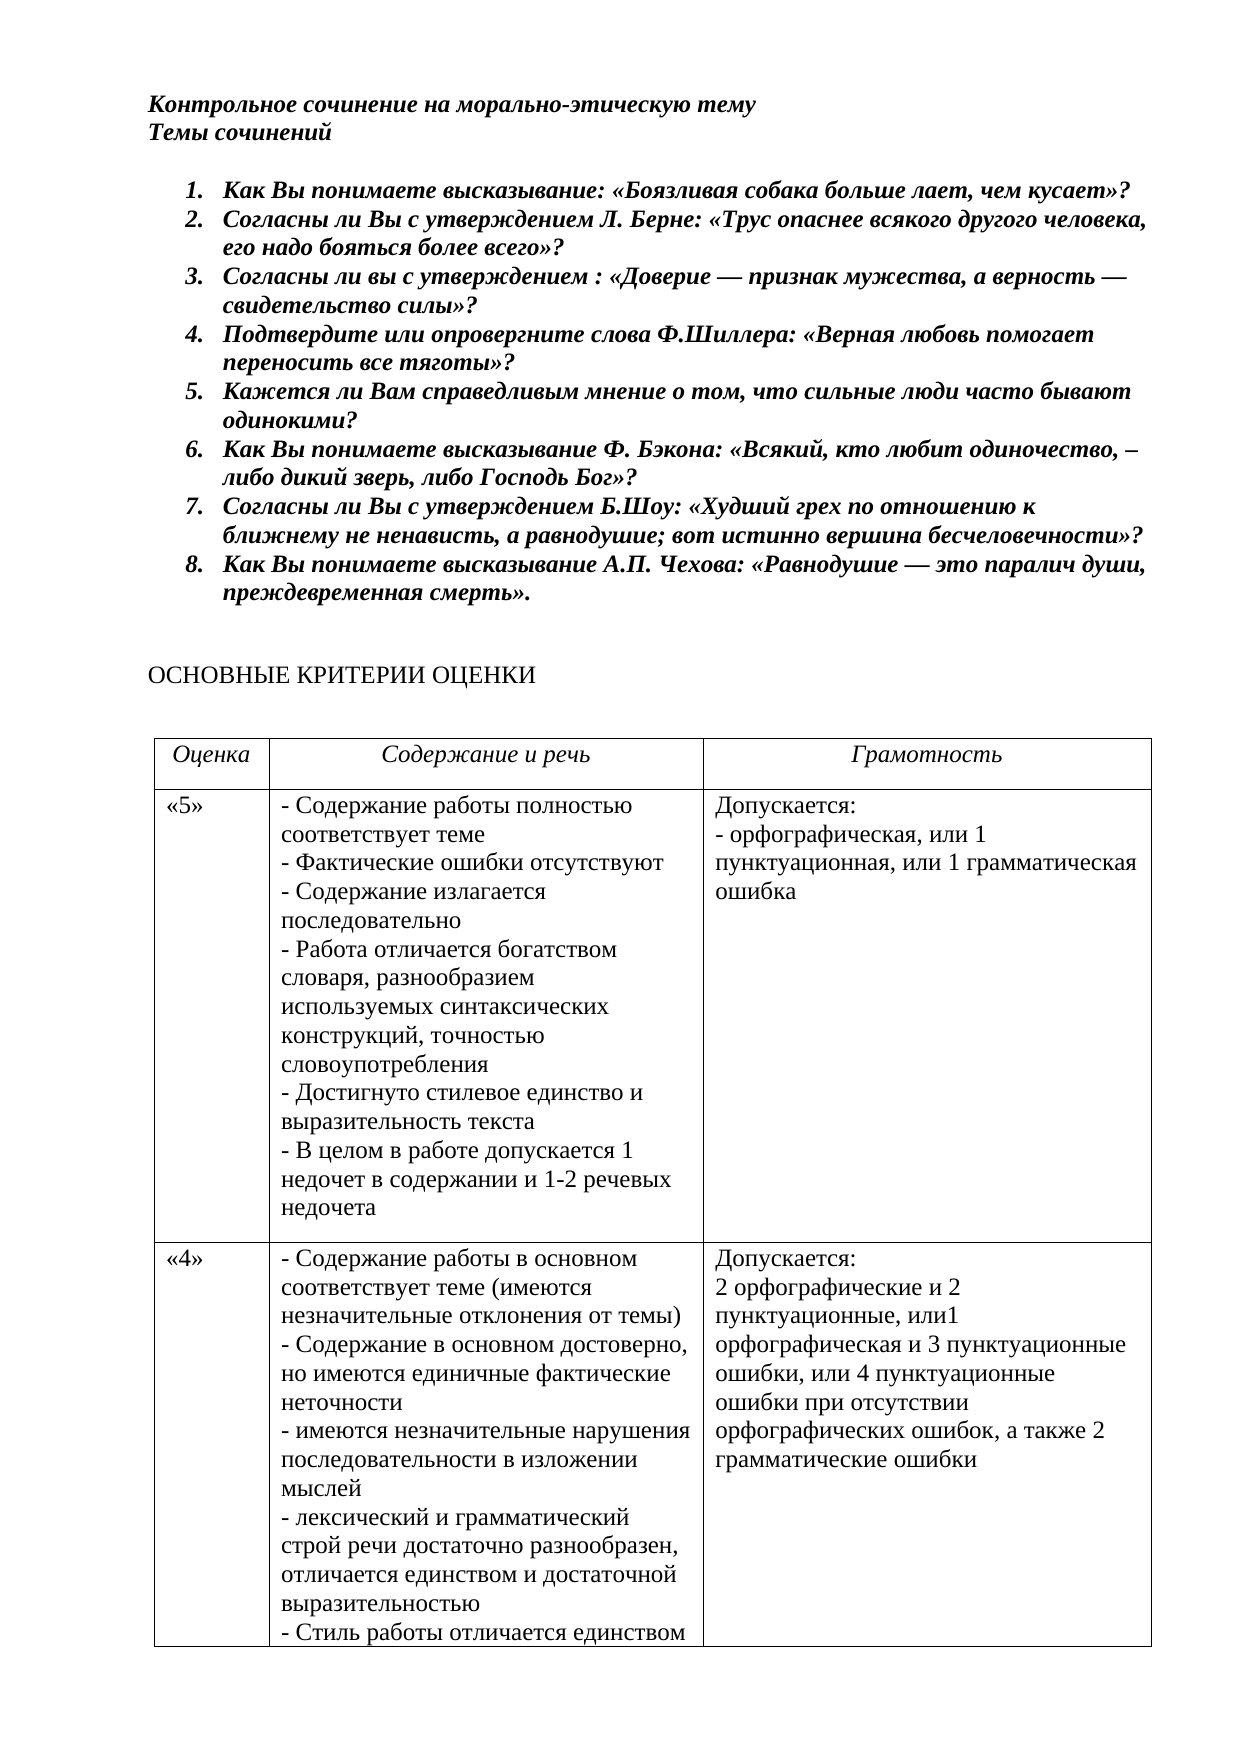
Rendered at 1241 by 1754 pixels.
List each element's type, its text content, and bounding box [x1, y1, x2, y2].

table_cell «4» [155, 1243, 269, 1646]
list Кажется ли Вам справедливым мнение о том, что сильные люди часто бывают одинокими? [185, 376, 1152, 434]
text Темы сочинений [148, 117, 1152, 146]
table_cell Допускается: - орфографическая, или 1 пунктуационная, или 1 грамматическая ошибка [704, 790, 1151, 1242]
subtitle ОСНОВНЫЕ КРИТЕРИИ ОЦЕНКИ [148, 660, 1152, 689]
table_header Содержание и речь [270, 739, 703, 789]
table_header Грамотность [704, 739, 1151, 789]
list Как Вы понимаете высказывание А.П. Чехова: «Равнодушие — это паралич души, преждевременная смерть». [185, 549, 1152, 606]
list Как Вы понимаете высказывание Ф. Бэкона: «Всякий, кто любит одиночество, – либо дикий зверь, либо Господь Бог»? [185, 434, 1152, 491]
list Согласны ли Вы с утверждением Б.Шоу: «Худший грех по отношению к ближнему не ненависть, а равнодушие; вот истинно вершина бесчеловечности»? [185, 491, 1152, 549]
table_cell - Содержание работы полностью соответствует теме - Фактические ошибки отсутствуют - Содержание излагается последовательно - Работа отличается богатством словаря, разнообразием используемых синтаксических конструкций, точностью словоупотребления - Достигнуто стилевое единство и выразительность текста - В целом в работе допускается 1 недочет в содержании и 1-2 речевых недочета [270, 790, 703, 1242]
table_cell «5» [155, 790, 269, 1242]
list Как Вы понимаете высказывание: «Боязливая собака больше лает, чем кусает»? [185, 175, 1152, 204]
text Контрольное сочинение на морально-этическую тему [148, 89, 1152, 117]
list Подтвердите или опровергните слова Ф.Шиллера: «Верная любовь помогает переносить все тяготы»? [185, 319, 1152, 376]
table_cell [270, 1243, 703, 1646]
table_header Оценка [155, 739, 269, 789]
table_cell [704, 1243, 1151, 1646]
list Согласны ли вы с утверждением : «Доверие — признак мужества, а верность — свидетельство силы»? [185, 261, 1152, 319]
list Согласны ли Вы с утверждением Л. Берне: «Трус опаснее всякого другого человека, его надо бояться более всего»? [185, 204, 1152, 261]
